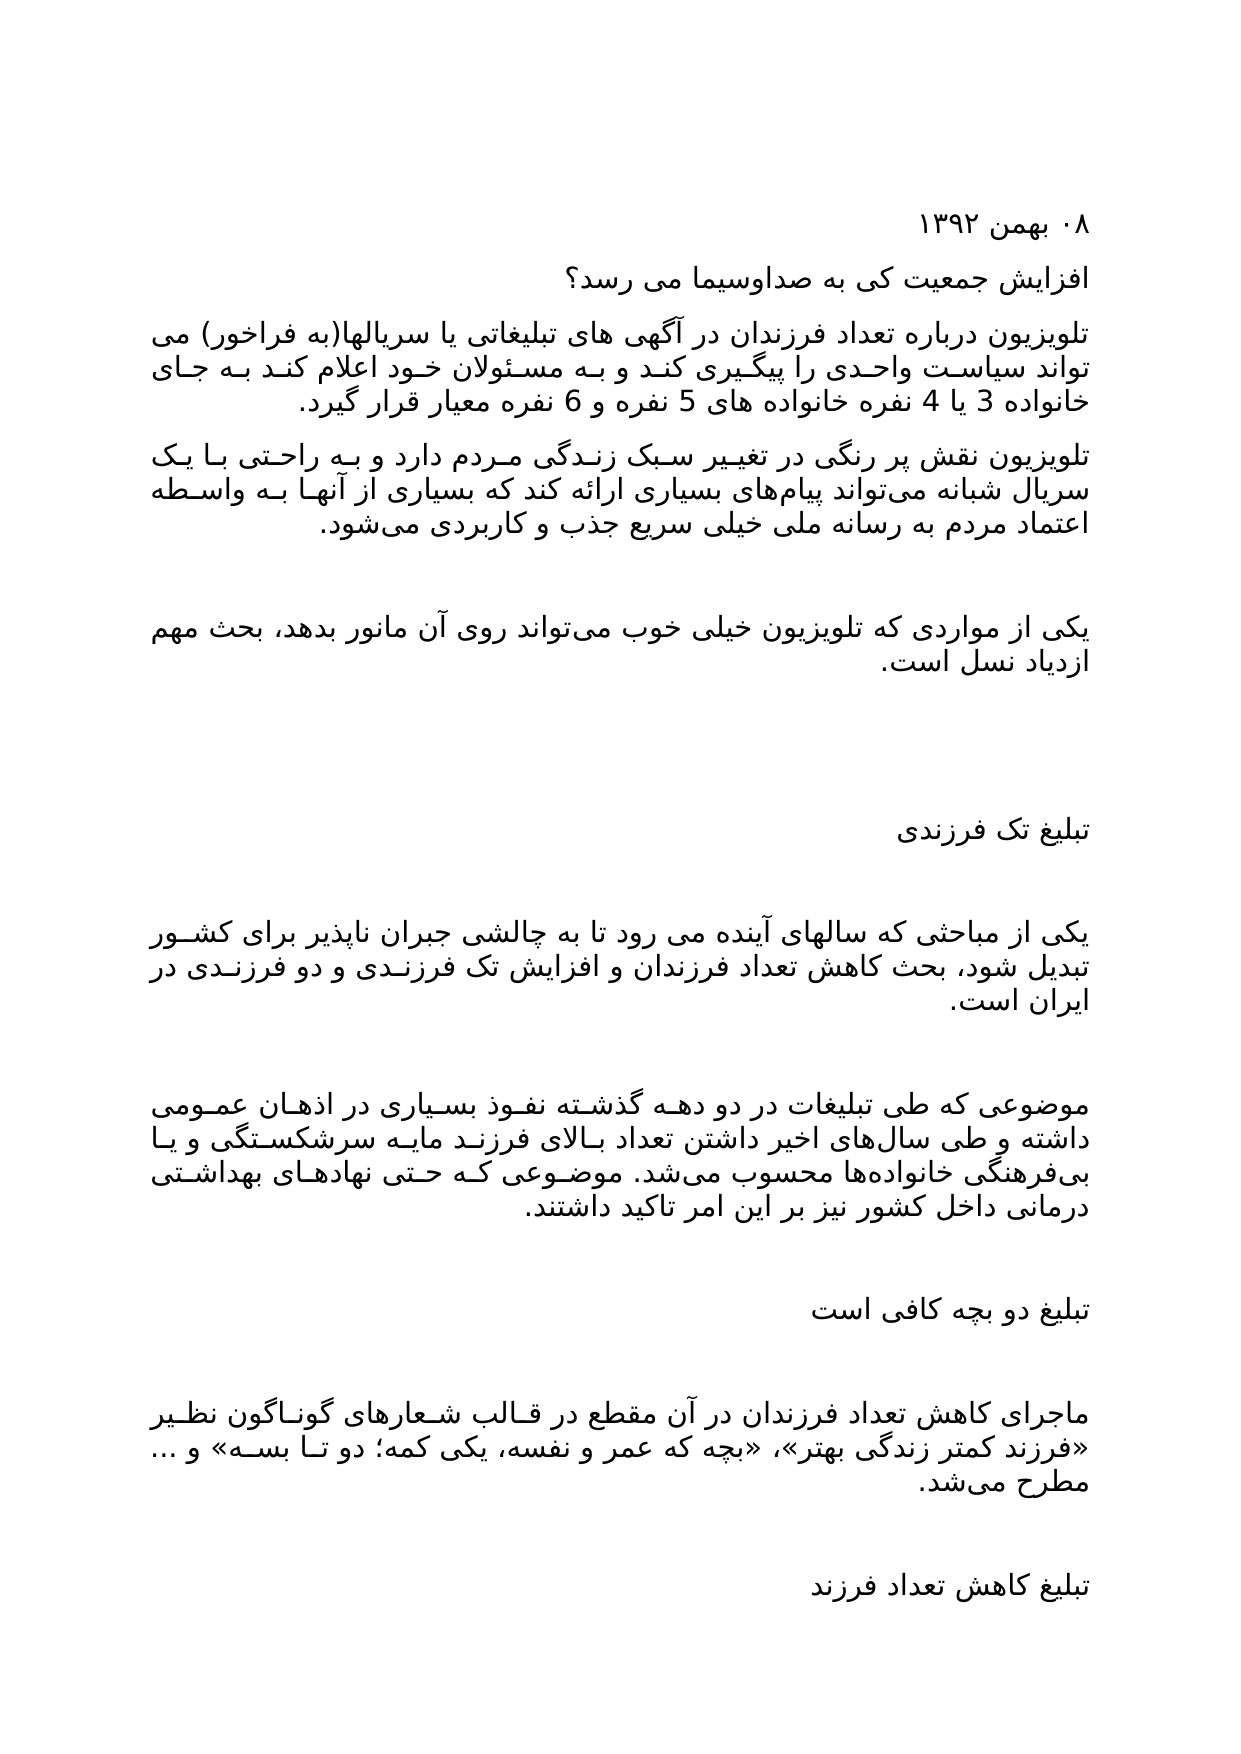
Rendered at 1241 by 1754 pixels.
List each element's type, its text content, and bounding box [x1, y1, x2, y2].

text موضوعی که طی تبلیغات در دو دهه گذشته نفوذ بسیاری در اذهان عمومی داشته و طی سال‌های اخیر داشتن تعداد بالای فرزند مایه سرشکستگی و یا بی‌فرهنگی خانواده‌ها محسوب می‌شد. موضوعی که حتی نهادهای بهداشتی درمانی داخل کشور نیز بر این امر تاکید داشتند. [150, 1087, 1090, 1223]
text ماجرای کاهش تعداد فرزندان در آن مقطع در قالب شعارهای گوناگون نظیر «فرزند کمتر زندگی بهتر»، «بچه که عمر و نفسه، یکی کمه؛ دو تا بسه» و ... مطرح می‌شد. [150, 1396, 1090, 1498]
text تلویزیون درباره تعداد فرزندان در آگهی های تبلیغاتی یا سریالها(به فراخور) می تواند سیاست واحدی را پیگیری کند و به مسئولان خود اعلام کند به جای خانواده 3 یا 4 نفره خانواده های 5 نفره و 6 نفره معیار قرار گیرد. [150, 316, 1090, 418]
text ۰۸ بهمن ۱۳۹۲ [150, 206, 1090, 240]
text تبلیغ کاهش تعداد فرزند [150, 1568, 1090, 1602]
text یکی از مباحثی که سالهای آینده می رود تا به چالشی جبران ناپذیر برای کشور تبدیل شود، بحث کاهش تعداد فرزندان و افزایش تک فرزندی و دو فرزندی در ایران است. [150, 916, 1090, 1017]
text تلویزیون نقش پر رنگی در تغییر سبک زندگی مردم دارد و به راحتی با یک سریال شبانه می‌تواند پیام‌های بسیاری ارائه کند که بسیاری از آنها به واسطه اعتماد مردم به رسانه ملی خیلی سریع جذب و کاربردی می‌شود. [150, 439, 1090, 541]
text تبلیغ تک فرزندی [150, 812, 1090, 846]
text افزایش جمعیت کی به صداوسیما می رسد؟ [150, 261, 1090, 295]
text تبلیغ دو بچه کافی است [150, 1293, 1090, 1327]
text یکی از مواردی که تلویزیون خیلی خوب می‌تواند روی آن مانور بدهد، بحث مهم ازدیاد نسل است. [150, 610, 1090, 678]
